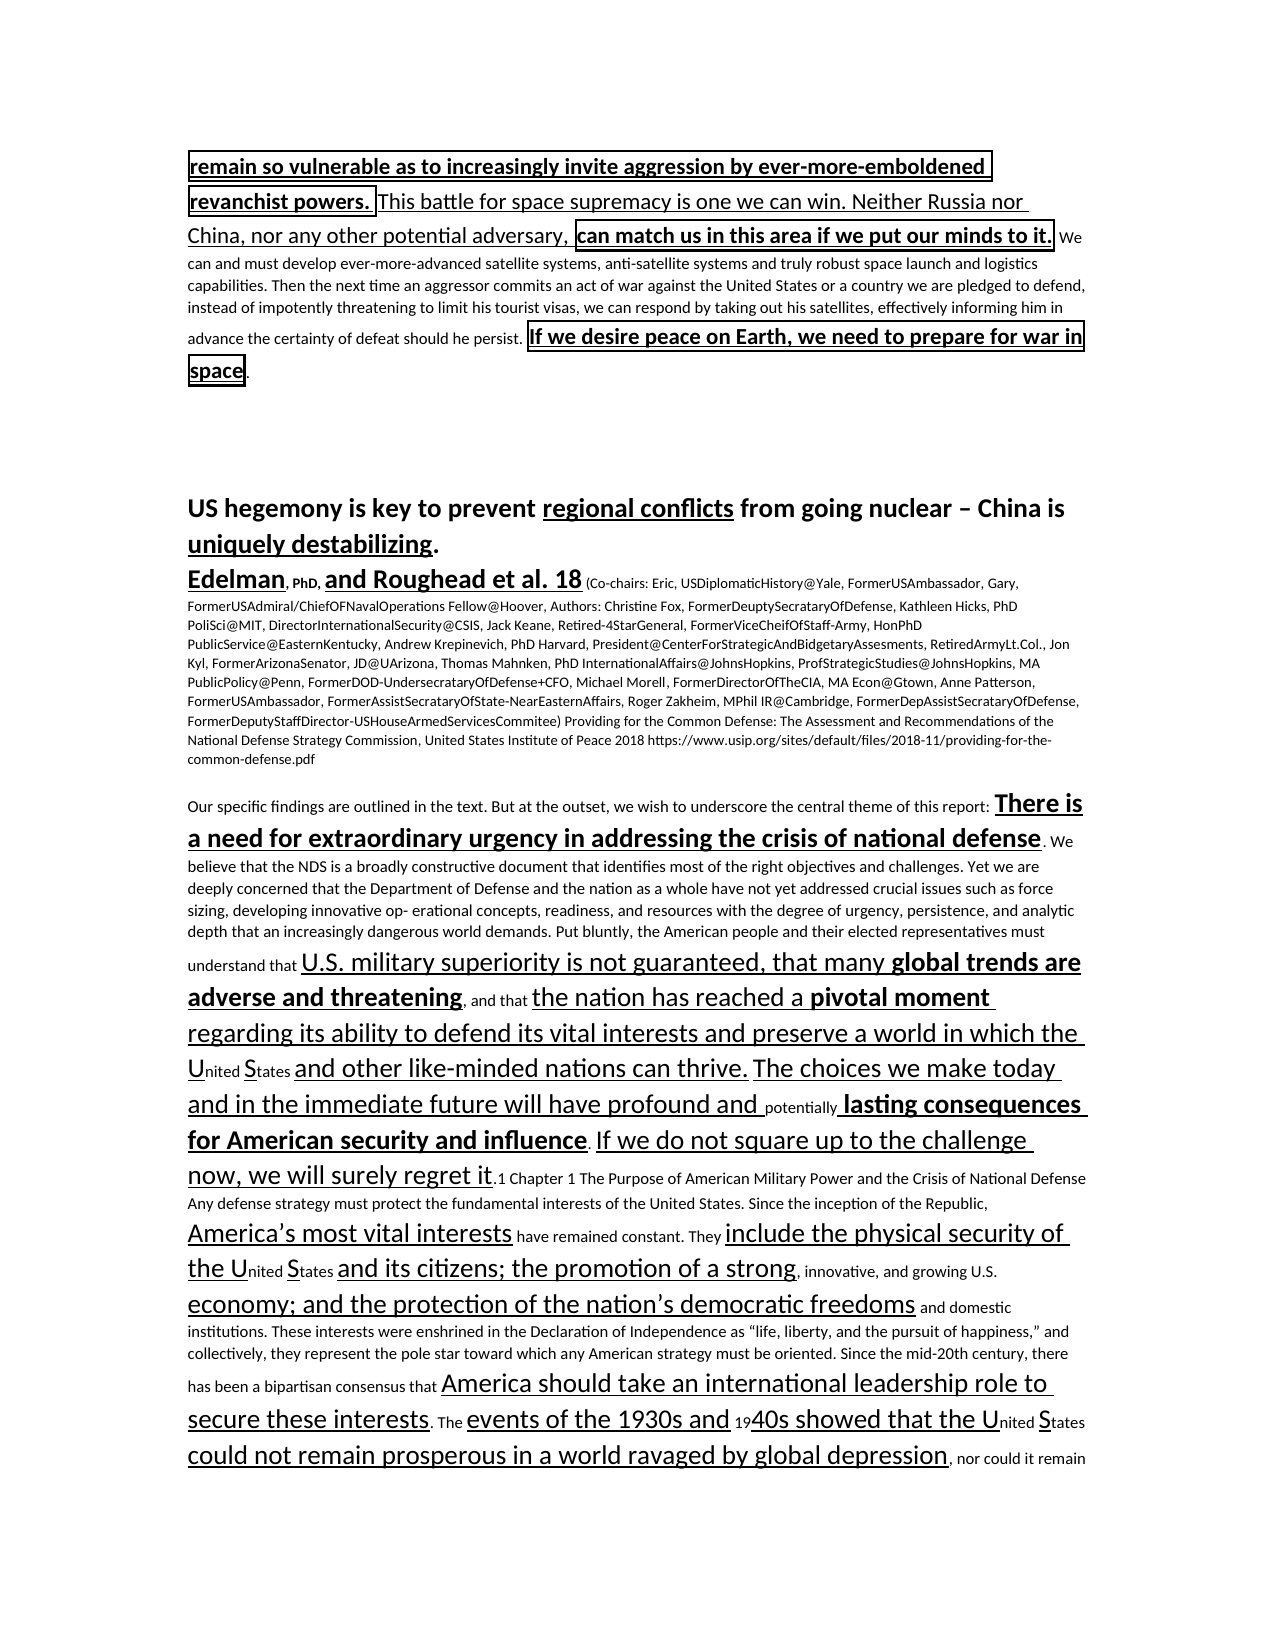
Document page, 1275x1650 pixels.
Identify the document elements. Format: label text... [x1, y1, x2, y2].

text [187, 150, 1087, 387]
subtitle US hegemony is key to prevent regional conflicts from going nuclear – China is uniquely destabilizing. [187, 491, 1087, 560]
text Edelman, PhD, and Roughead et al. 18 (Co-chairs: Eric, USDiplomaticHistory@Yale, FormerUSAmbassador, Gary, FormerUSAdmiral/ChiefOFNavalOperations Fellow@Hoover, Authors: Christine Fox, FormerDeuptySecrataryOfDefense, Kathleen Hicks, PhD PoliSci@MIT, DirectorInternationalSecurity@CSIS, Jack Keane, Retired-4StarGeneral, FormerViceCheifOfStaff-Army, HonPhD PublicService@EasternKentucky, Andrew Krepinevich, PhD Harvard, President@CenterForStrategicAndBidgetaryAssesments, RetiredArmyLt.Col., Jon Kyl, FormerArizonaSenator, JD@UArizona, Thomas Mahnken, PhD InternationalAffairs@JohnsHopkins, ProfStrategicStudies@JohnsHopkins, MA PublicPolicy@Penn, FormerDOD-UndersecrataryOfDefense+CFO, Michael Morell, FormerDirectorOfTheCIA, MA Econ@Gtown, Anne Patterson, FormerUSAmbassador, FormerAssistSecrataryOfState-NearEasternAffairs, Roger Zakheim, MPhil IR@Cambridge, FormerDepAssistSecrataryOfDefense, FormerDeputyStaffDirector-USHouseArmedServicesCommitee) Providing for the Common Defense: The Assessment and Recommendations of the National Defense Strategy Commission, United States Institute of Peace 2018 https://www.usip.org/sites/default/files/2018-11/providing-for-the-common-defense.pdf [187, 562, 1087, 768]
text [187, 786, 1087, 1471]
